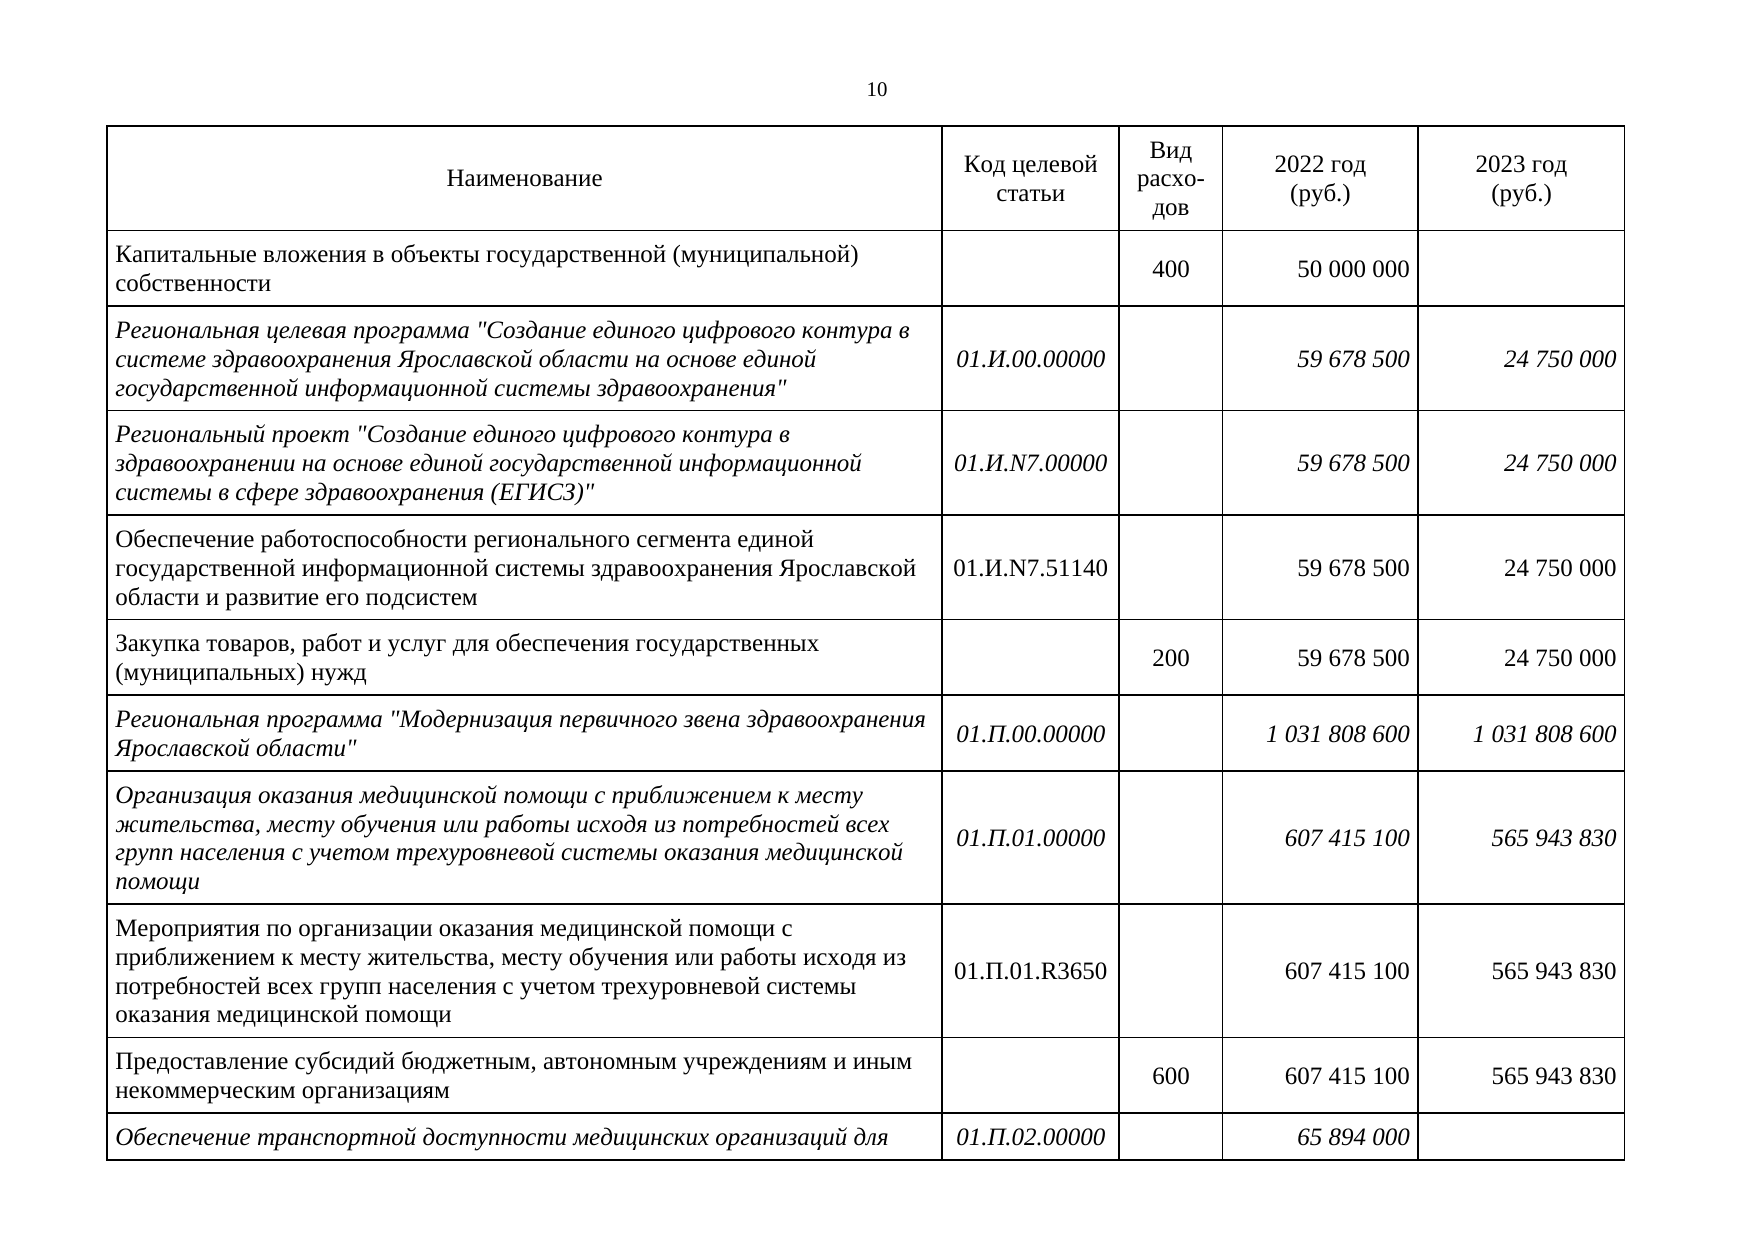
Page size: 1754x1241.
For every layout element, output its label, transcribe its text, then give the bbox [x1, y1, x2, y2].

table_cell 01.И.N7.51140 [943, 516, 1118, 619]
table_cell 65 894 000 [1223, 1114, 1417, 1159]
table_cell Мероприятия по организации оказания медицинской помощи с приближением к месту жительства, месту обучения или работы исходя из потребностей всех групп населения с учетом трехуровневой системы оказания медицинской помощи [108, 905, 941, 1037]
table_cell 607 415 100 [1223, 905, 1417, 1037]
table_cell 24 750 000 [1419, 620, 1624, 694]
table_cell 59 678 500 [1223, 620, 1417, 694]
table_cell 565 943 830 [1419, 1038, 1624, 1112]
table_cell 59 678 500 [1223, 516, 1417, 619]
table_cell [943, 620, 1118, 694]
table_cell [1120, 696, 1222, 770]
table_cell 01.П.01.00000 [943, 772, 1118, 903]
table_cell 24 750 000 [1419, 516, 1624, 619]
table_cell Региональная программа "Модернизация первичного звена здравоохранения Ярославской области" [108, 696, 941, 770]
table_cell Предоставление субсидий бюджетным, автономным учреждениям и иным некоммерческим организациям [108, 1038, 941, 1112]
table_cell [1120, 411, 1222, 514]
table_cell [1419, 231, 1624, 305]
table_header [1120, 127, 1222, 229]
table_cell [1120, 772, 1222, 903]
table_cell Региональная целевая программа "Создание единого цифрового контура в системе здравоохранения Ярославской области на основе единой государственной информационной системы здравоохранения" [108, 307, 941, 410]
table_cell [1120, 516, 1222, 619]
table_header [1419, 127, 1624, 229]
table_cell 01.П.00.00000 [943, 696, 1118, 770]
table_cell Закупка товаров, работ и услуг для обеспечения государственных (муниципальных) нужд [108, 620, 941, 694]
table_header [1223, 127, 1417, 229]
table_cell 50 000 000 [1223, 231, 1417, 305]
table_cell 607 415 100 [1223, 1038, 1417, 1112]
table_cell 01.И.00.00000 [943, 307, 1118, 410]
table_header [943, 127, 1118, 229]
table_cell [108, 231, 941, 305]
table_cell [1120, 1114, 1222, 1159]
table_cell 01.П.01.R3650 [943, 905, 1118, 1037]
table_cell 1 031 808 600 [1223, 696, 1417, 770]
table_cell 59 678 500 [1223, 411, 1417, 514]
table_cell 200 [1120, 620, 1222, 694]
table_cell 1 031 808 600 [1419, 696, 1624, 770]
table_cell 400 [1120, 231, 1222, 305]
table_cell 600 [1120, 1038, 1222, 1112]
table_cell [943, 231, 1118, 305]
table_cell 24 750 000 [1419, 411, 1624, 514]
table_cell 565 943 830 [1419, 905, 1624, 1037]
table_cell 01.П.02.00000 [943, 1114, 1118, 1159]
table_cell 59 678 500 [1223, 307, 1417, 410]
table_cell Региональный проект "Создание единого цифрового контура в здравоохранении на основе единой государственной информационной системы в сфере здравоохранения (ЕГИСЗ)" [108, 411, 941, 514]
table_cell Обеспечение работоспособности регионального сегмента единой государственной информационной системы здравоохранения Ярославской области и развитие его подсистем [108, 516, 941, 619]
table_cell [108, 1114, 941, 1159]
table_cell 24 750 000 [1419, 307, 1624, 410]
table_cell [1120, 905, 1222, 1037]
table_cell 607 415 100 [1223, 772, 1417, 903]
table_cell 565 943 830 [1419, 772, 1624, 903]
table_cell [1419, 1114, 1624, 1159]
table_cell [943, 1038, 1118, 1112]
table_cell [1120, 307, 1222, 410]
table_cell 01.И.N7.00000 [943, 411, 1118, 514]
table_cell Организация оказания медицинской помощи с приближением к месту жительства, месту обучения или работы исходя из потребностей всех групп населения с учетом трехуровневой системы оказания медицинской помощи [108, 772, 941, 903]
table_header [108, 127, 941, 229]
